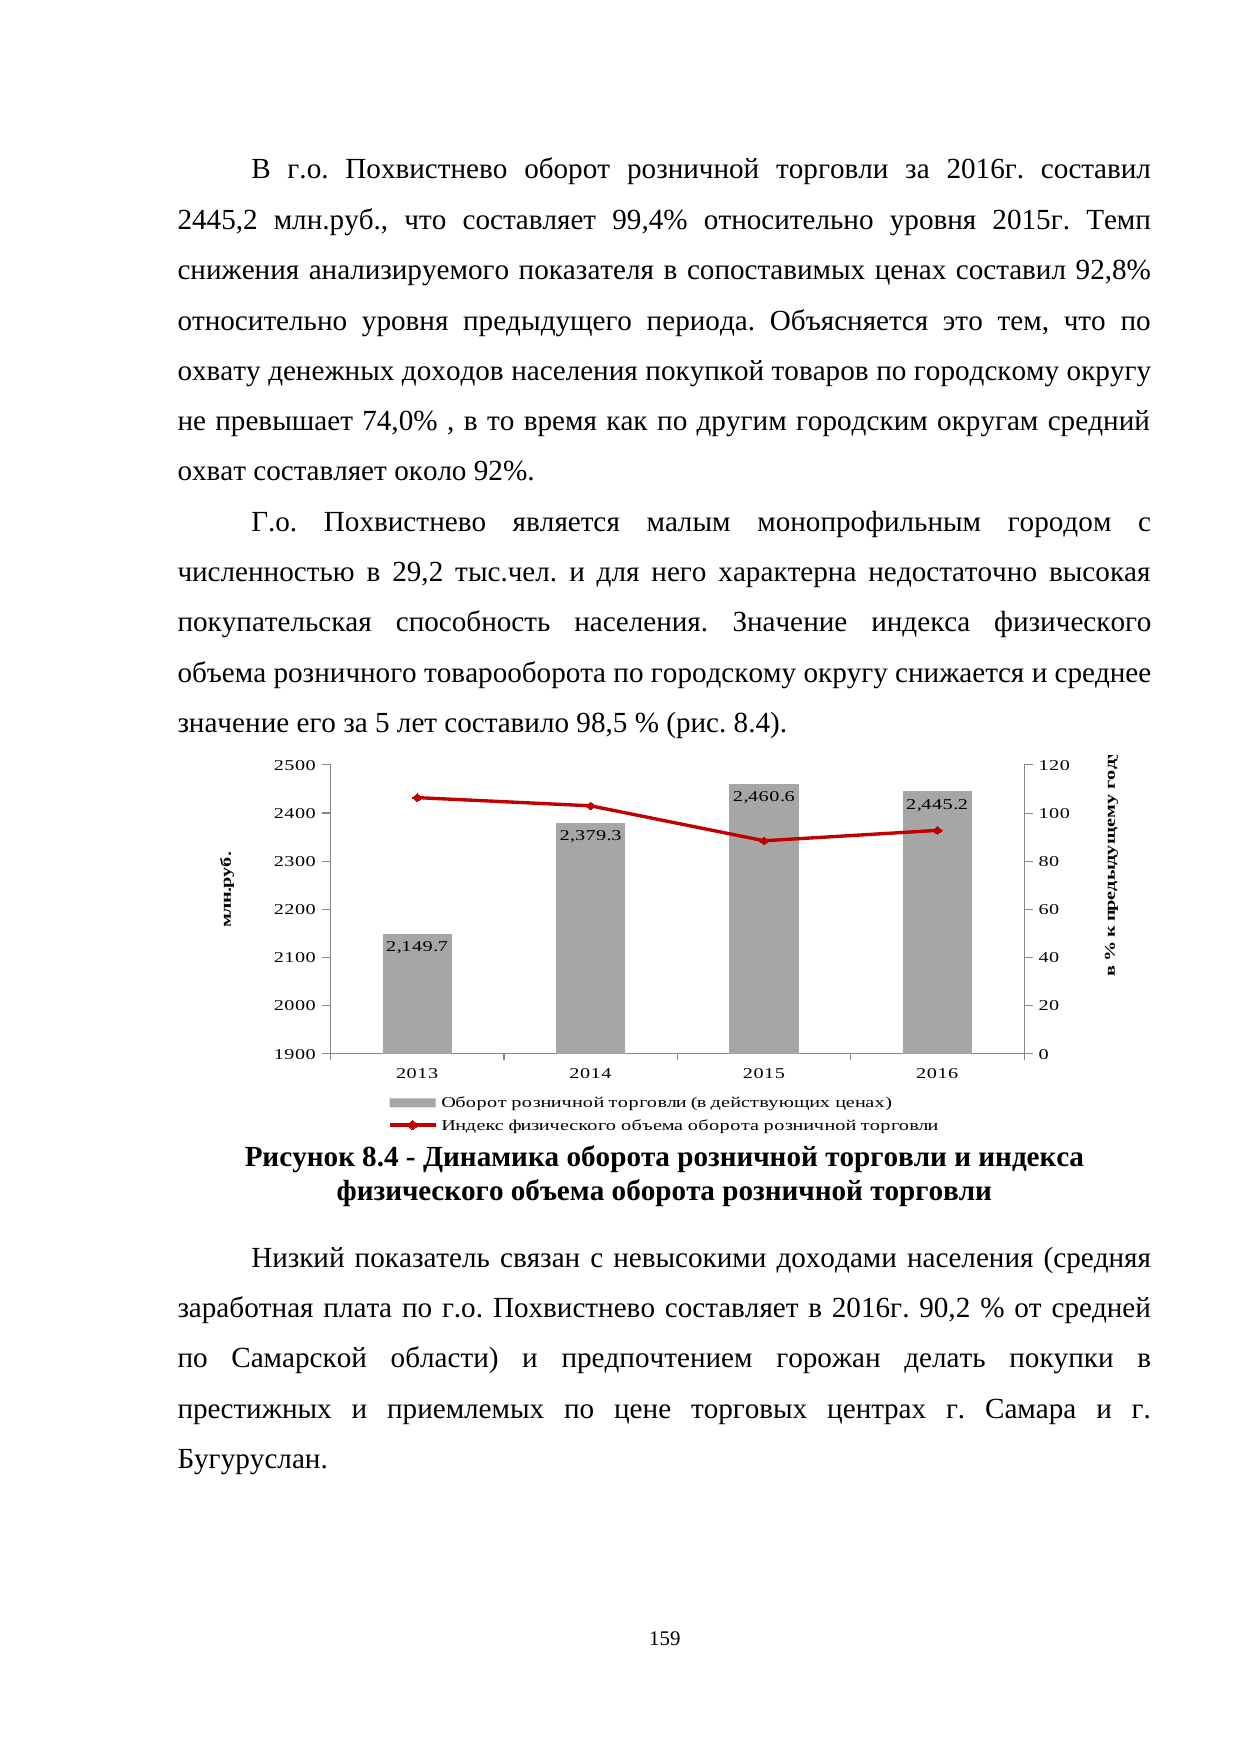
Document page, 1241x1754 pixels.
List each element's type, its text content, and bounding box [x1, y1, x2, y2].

list Низкий показатель связан с невысокими доходами населения (средняя заработная плата по г.о. Похвистнево составляет в 2016г. 90,2 % от средней по Самарской области) и предпочтением горожан делать покупки в престижных и приемлемых по цене торговых центрах г. Самара и г. Бугуруслан. [177, 1240, 1152, 1475]
list В г.о. Похвистнево оборот розничной торговли за 2016г. составил 2445,2 млн.руб., что составляет 99,4% относительно уровня 2015г. Темп снижения анализируемого показателя в сопоставимых ценах составил 92,8% относительно уровня предыдущего периода. Объясняется это тем, что по охвату денежных доходов населения покупкой товаров по городскому округу не превышает 74,0% , в то время как по другим городским округам средний охват составляет около 92%. [177, 152, 1152, 487]
text Рисунок 8.4 - Динамика оборота розничной торговли и индекса [177, 1139, 1152, 1173]
text физического объема оборота розничной торговли [177, 1173, 1152, 1206]
list Г.о. Похвистнево является малым монопрофильным городом с численностью в 29,2 тыс.чел. и для него характерна недостаточно высокая покупательская способность населения. Значение индекса физического объема розничного товарооборота по городскому округу снижается и среднее значение его за 5 лет составило 98,5 % (рис. 8.4). [177, 504, 1152, 739]
